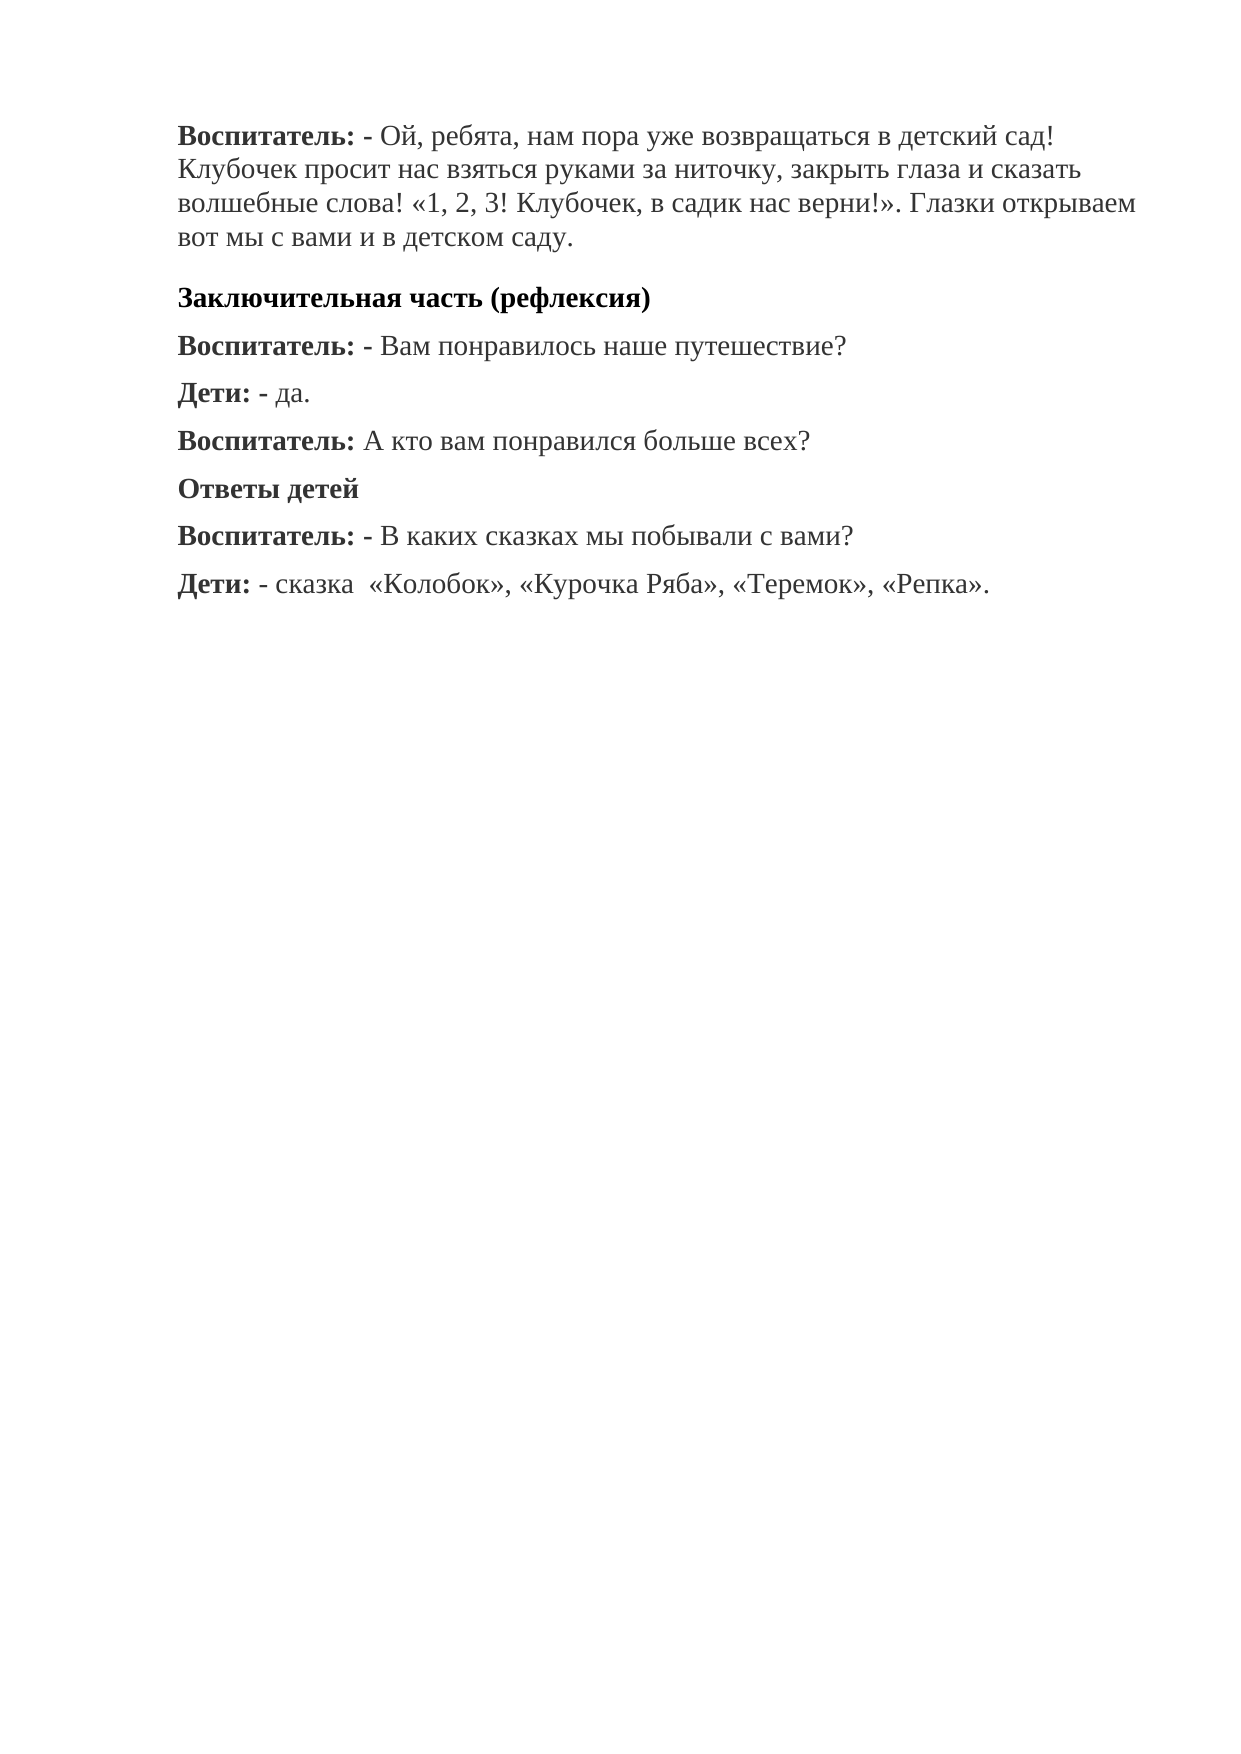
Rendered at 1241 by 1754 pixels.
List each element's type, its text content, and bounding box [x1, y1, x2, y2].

text Воспитатель: - В каких сказках мы побывали с вами? [177, 518, 1152, 552]
text Дети: - да. [177, 376, 1152, 409]
text Воспитатель: - Ой, ребята, нам пора уже возвращаться в детский сад! Клубочек просит нас взяться руками за ниточку, закрыть глаза и сказать волшебные слова! «1, 2, 3! Клубочек, в садик нас верни!». Глазки открываем вот мы с вами и в детском саду. [177, 118, 1152, 252]
text Заключительная часть (рефлексия) [177, 280, 1152, 314]
text Дети: - сказка «Колобок», «Курочка Ряба», «Теремок», «Репка». [177, 566, 1152, 599]
text Воспитатель: А кто вам понравился больше всех? [177, 423, 1152, 457]
text Воспитатель: - Вам понравилось наше путешествие? [177, 328, 1152, 362]
text Ответы детей [177, 471, 1152, 504]
